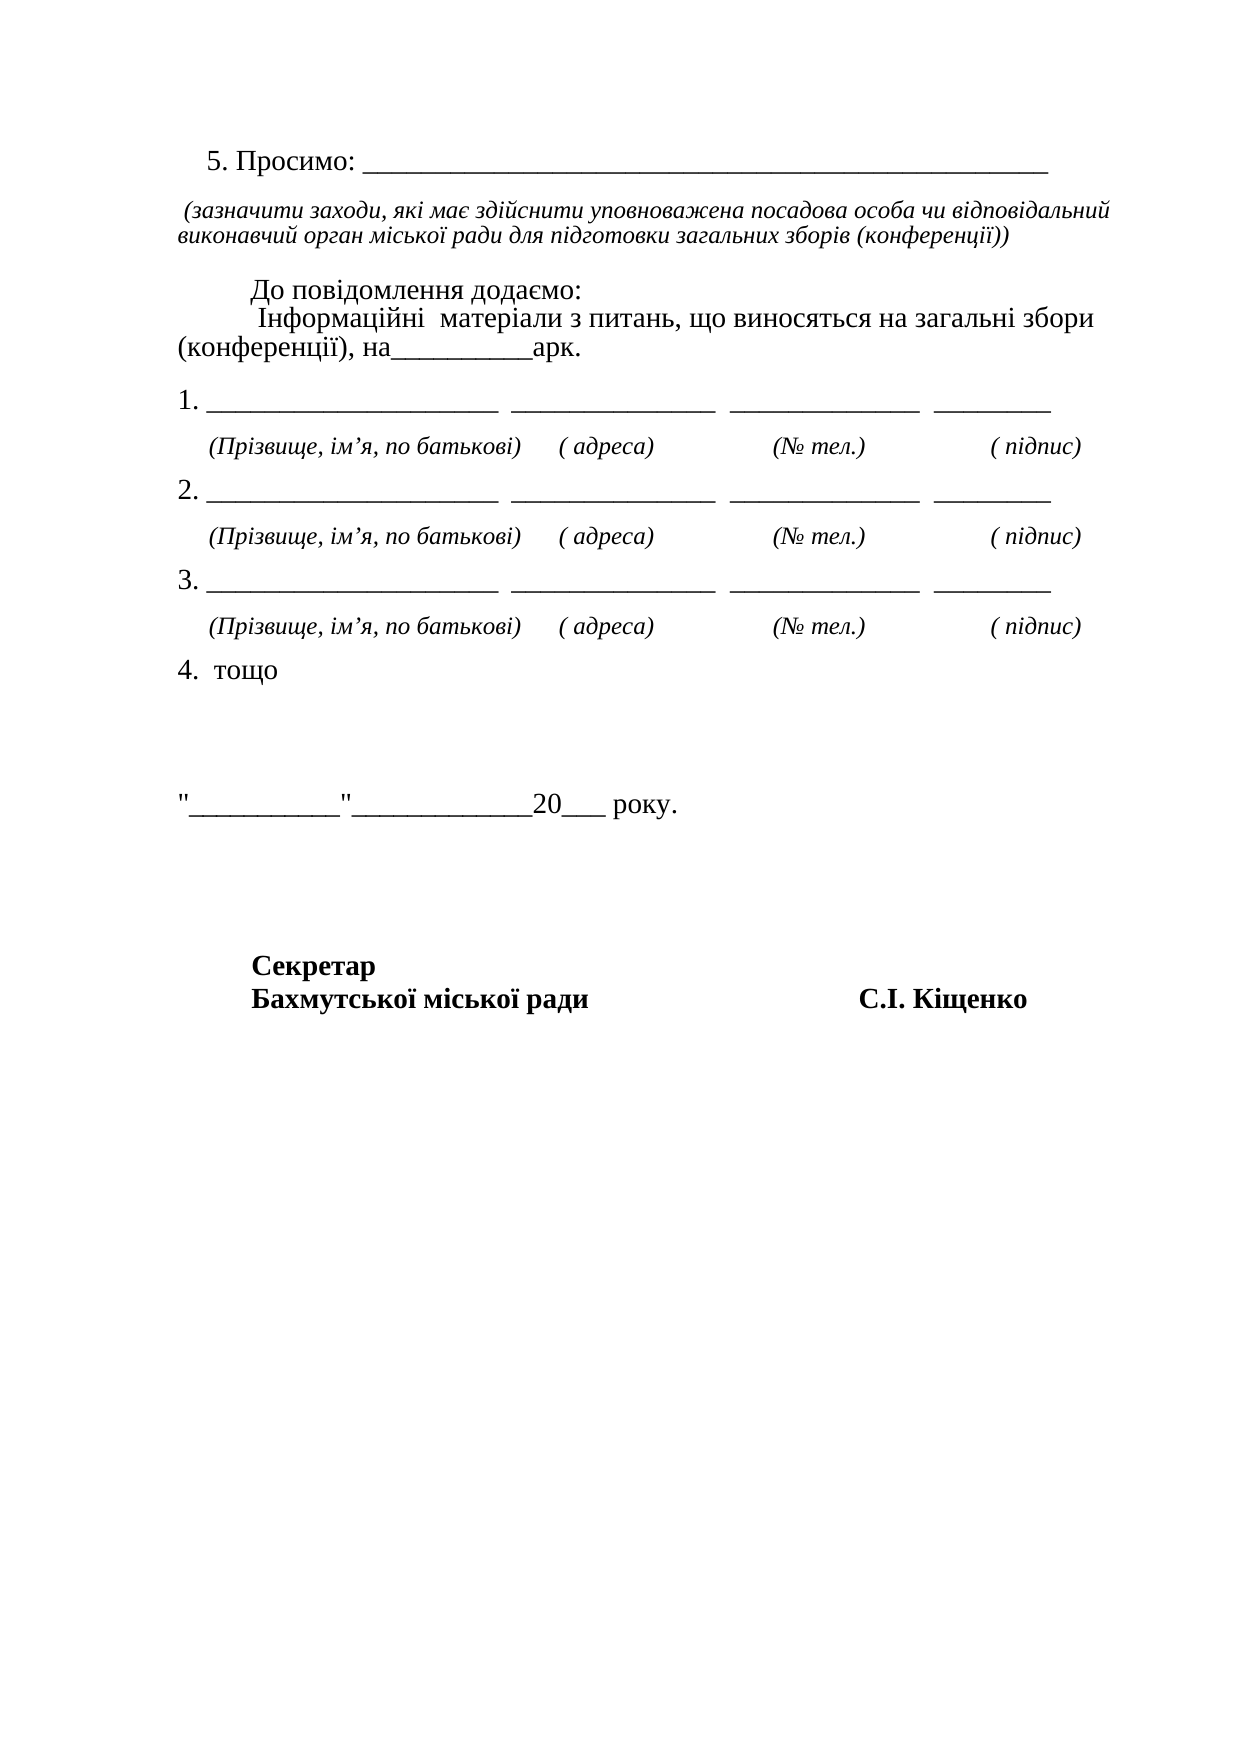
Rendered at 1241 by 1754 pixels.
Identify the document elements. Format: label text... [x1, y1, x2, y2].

text (Прізвище, ім’я, по батькові) ( адреса) (№ тел.) ( підпис) [177, 435, 1152, 460]
text 4. тощо [177, 659, 1152, 684]
text Бахмутської міської ради С.І. Кіщенко [177, 982, 1089, 1015]
text До повідомлення додаємо: [177, 276, 1152, 305]
text (Прізвище, ім’я, по батькові) ( адреса) (№ тел.) ( підпис) [177, 524, 1152, 549]
text 5. Просимо: _______________________________________________ [177, 151, 1152, 176]
text " " 20___ року. [177, 794, 1152, 819]
text Інформаційні матеріали з питань, що виносяться на загальні збори (конференції), на арк. [177, 305, 1152, 362]
text (Прізвище, ім’я, по батькові) ( адреса) (№ тел.) ( підпис) [177, 614, 1152, 639]
text 1. ____________________ ______________ _____________ ________ [177, 390, 1152, 415]
text 2. ____________________ ______________ _____________ ________ [177, 479, 1152, 504]
text 3. ____________________ ______________ _____________ ________ [177, 569, 1152, 594]
text Секретар [177, 948, 1089, 982]
text (зазначити заходи, які має здійснити уповноважена посадова особа чи відповідальний виконавчий орган міської ради для підготовки загальних зборів (конференції)) [177, 199, 1152, 248]
